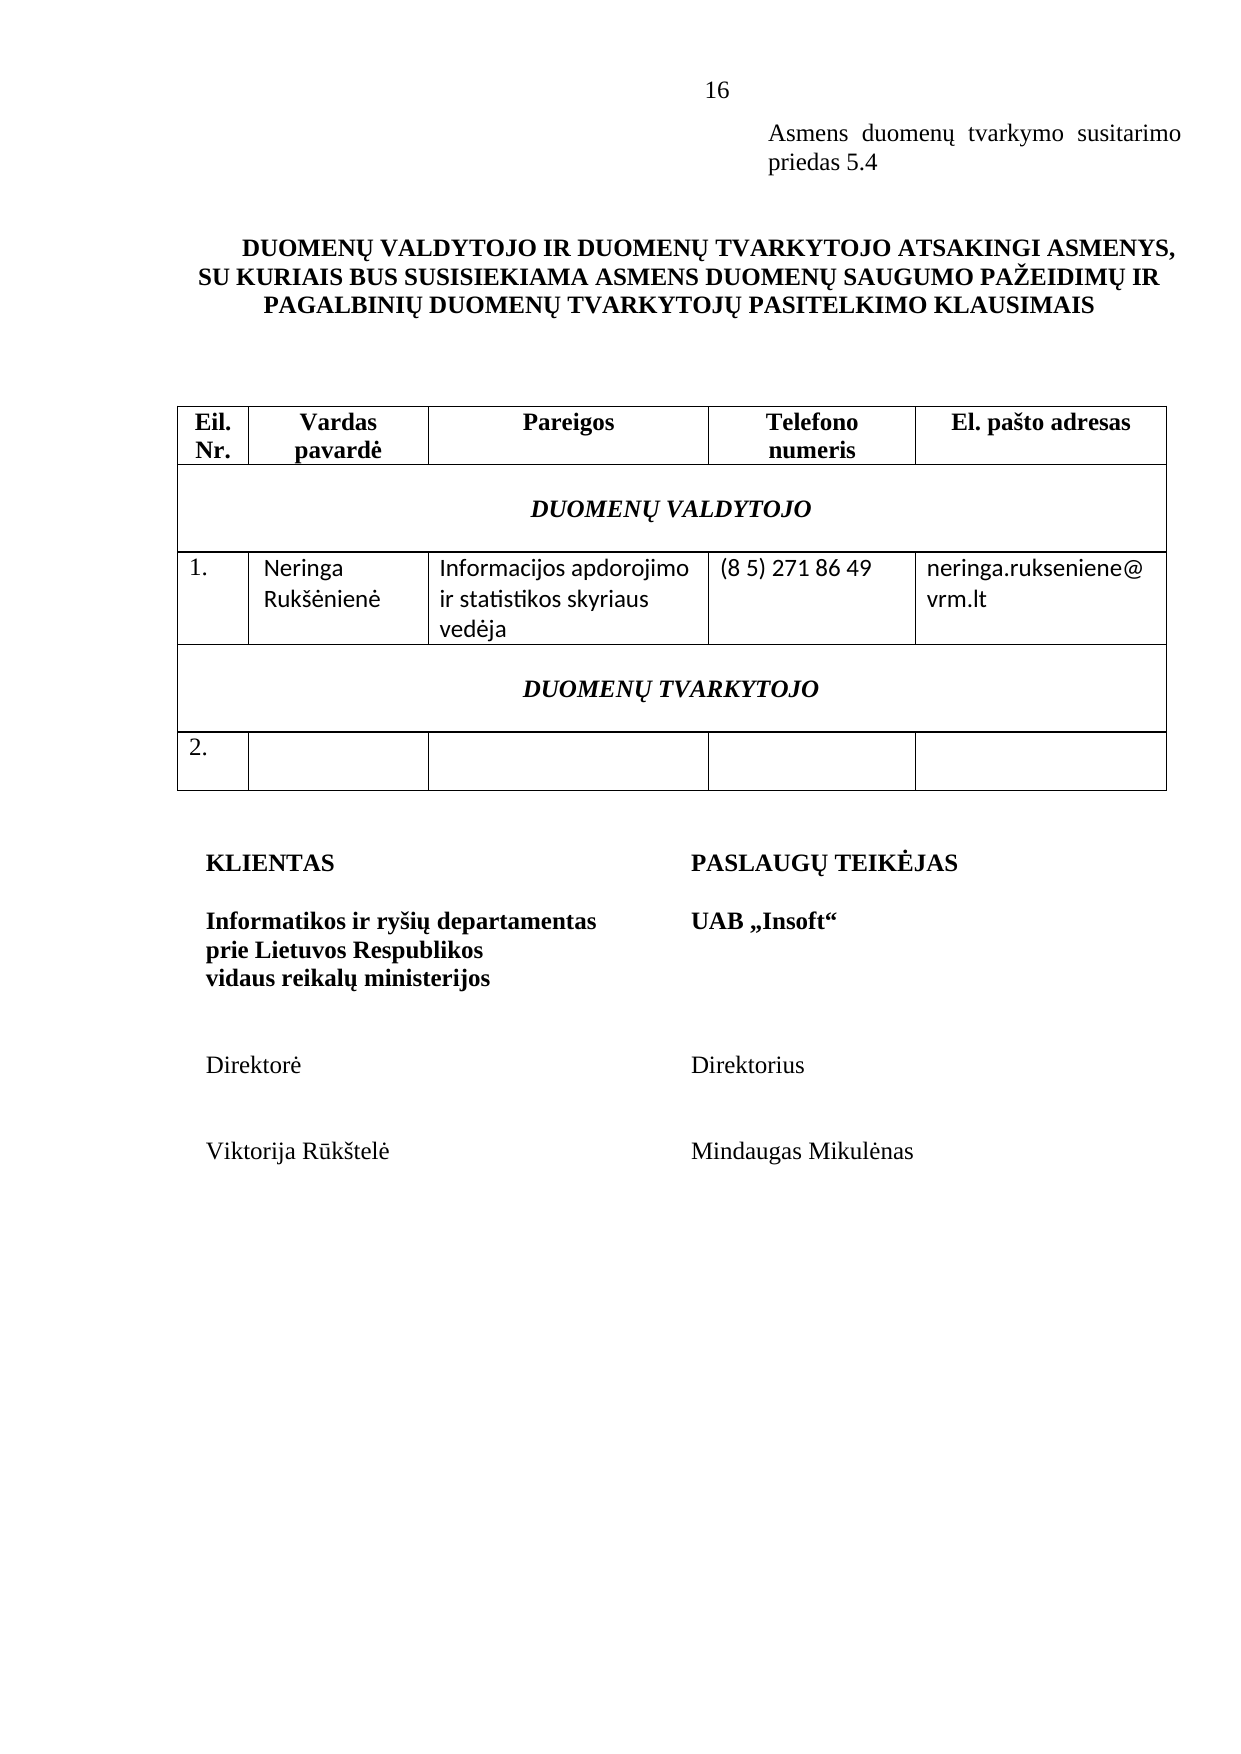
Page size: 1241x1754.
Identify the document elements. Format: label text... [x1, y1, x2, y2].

table_cell [249, 733, 428, 790]
table_cell DUOMENŲ TVARKYTOJO [178, 645, 1166, 731]
table_header Telefono numeris [709, 407, 915, 464]
table_header El. pašto adresas [916, 407, 1166, 464]
text Asmens duomenų tvarkymo susitarimo priedas 5.4 [768, 118, 1181, 176]
table_header Eil. Nr. [178, 407, 248, 464]
table_cell [178, 553, 248, 644]
text DUOMENŲ VALDYTOJO IR DUOMENŲ TVARKYTOJO ATSAKINGI ASMENYS, SU KURIAIS BUS SUSISIEKIAMA ASMENS DUOMENŲ SAUGUMO PAŽEIDIMŲ IR PAGALBINIŲ DUOMENŲ TVARKYTOJŲ PASITELKIMO KLAUSIMAIS [177, 233, 1181, 319]
table_cell DUOMENŲ VALDYTOJO [178, 465, 1166, 551]
table_cell Informacijos apdorojimo ir statistikos skyriaus vedėja [429, 553, 708, 644]
table_cell [429, 733, 708, 790]
table_header KLIENTAS Informatikos ir ryšių departamentas prie Lietuvos Respublikos vidaus reikalų ministerijos Direktorė Viktorija Rūkštelė [194, 820, 679, 1241]
table_cell neringa.rukseniene@vrm.lt [916, 553, 1166, 644]
table_cell [916, 733, 1166, 790]
table_header PASLAUGŲ TEIKĖJAS UAB „Insoft“ Direktorius Mindaugas Mikulėnas [680, 820, 1171, 1241]
table_cell (8 5) 271 86 49 [709, 553, 915, 644]
table_cell [709, 733, 915, 790]
table_cell [178, 733, 248, 790]
table_cell Neringa Rukšėnienė [249, 553, 428, 644]
table_header Pareigos [429, 407, 708, 464]
table_header Vardas pavardė [249, 407, 428, 464]
